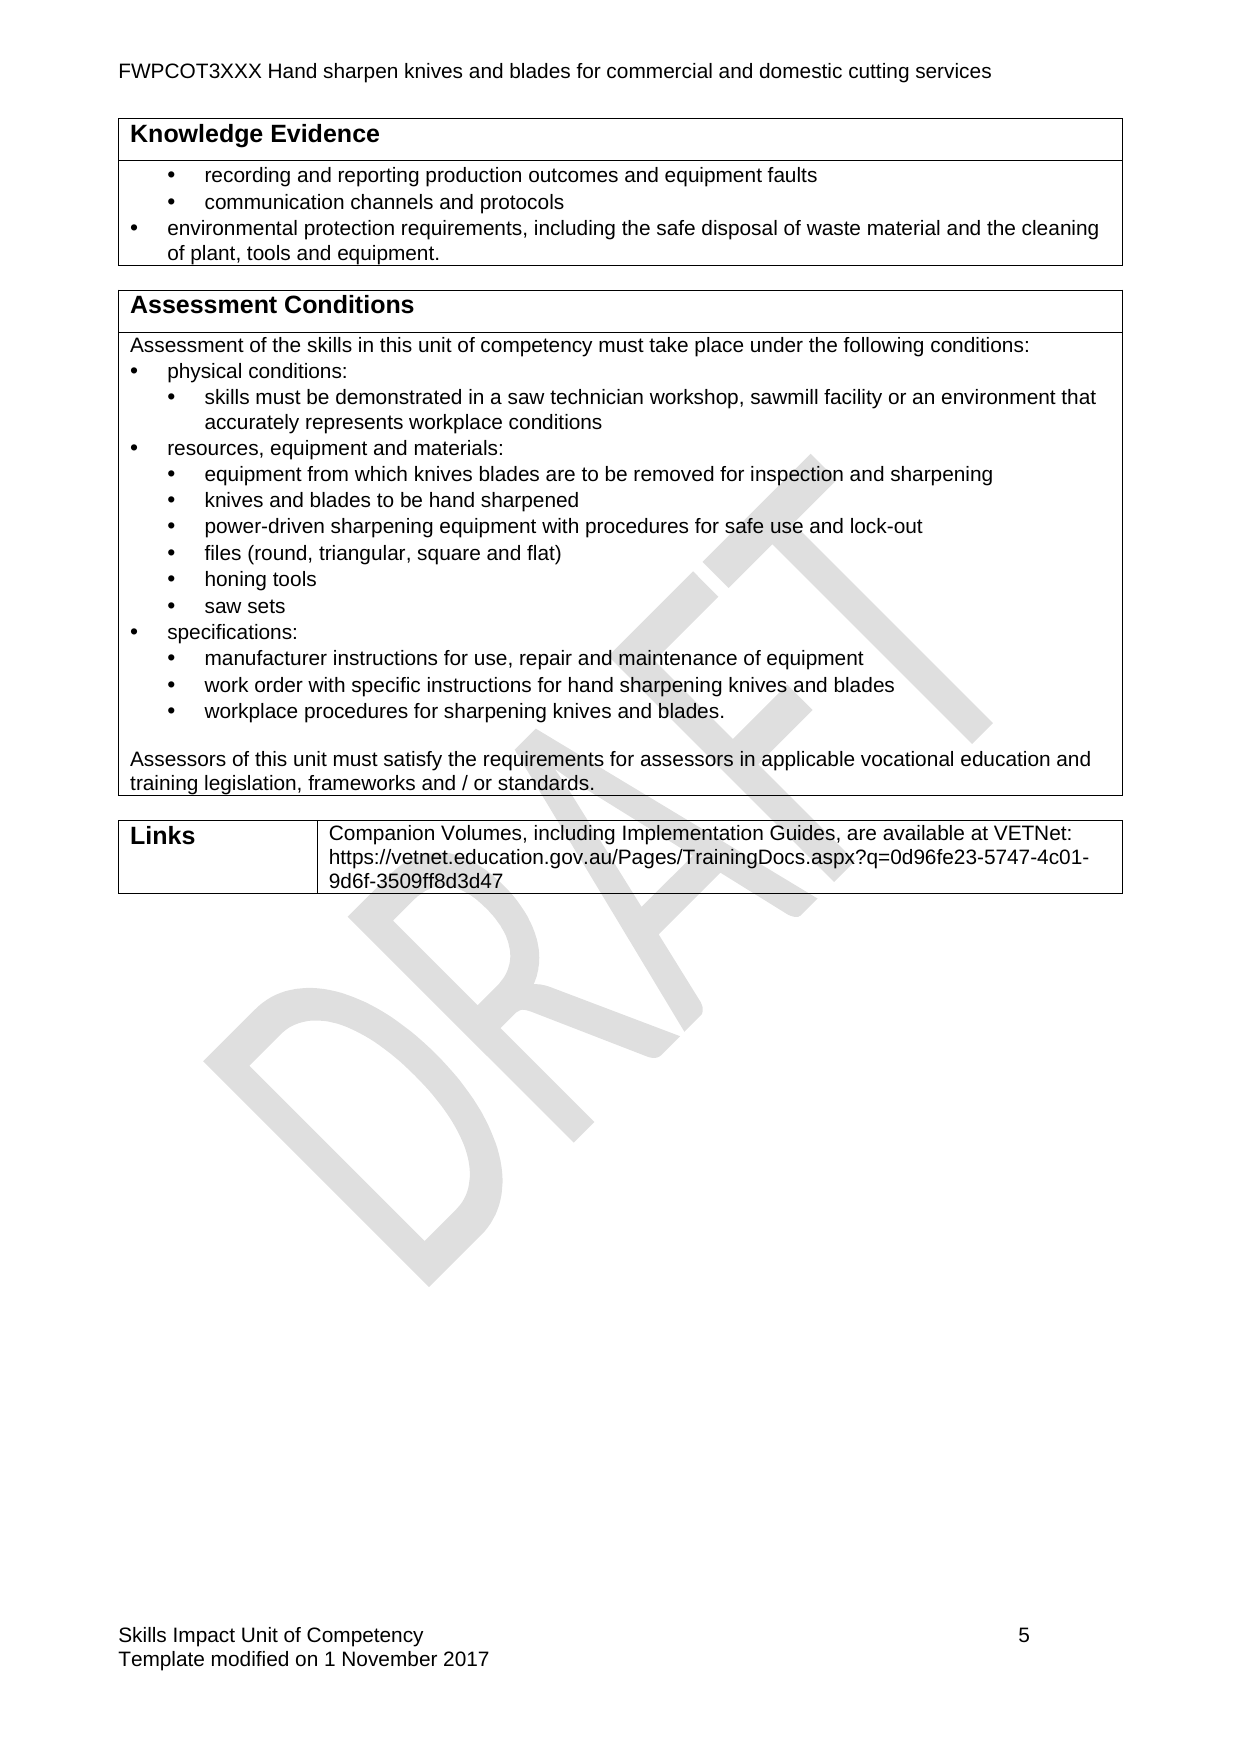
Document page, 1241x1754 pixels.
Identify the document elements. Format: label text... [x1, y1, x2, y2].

table_cell Assessment of the skills in this unit of competency must take place under the following conditions: physical conditions: skills must be demonstrated in a saw technician workshop, sawmill facility or an environment that accurately represents workplace conditions resources, equipment and materials: equipment from which knives blades are to be removed for inspection and sharpening knives and blades to be hand sharpened power-driven sharpening equipment with procedures for safe use and lock-out files (round, triangular, square and flat) honing tools saw sets specifications: manufacturer instructions for use, repair and maintenance of equipment work order with specific instructions for hand sharpening knives and blades workplace procedures for sharpening knives and blades. Assessors of this unit must satisfy the requirements for assessors in applicable vocational education and training legislation, frameworks and / or standards. [119, 333, 1122, 795]
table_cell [119, 161, 1122, 264]
table_header Knowledge Evidence [119, 119, 1122, 160]
table_header Links [119, 821, 317, 893]
table_header Companion Volumes, including Implementation Guides, are available at VETNet: https://vetnet.education.gov.au/Pages/TrainingDocs.aspx?q=0d96fe23-5747-4c01-9d6f-3509ff8d3d47 [318, 821, 1122, 893]
table_header Assessment Conditions [119, 291, 1122, 332]
